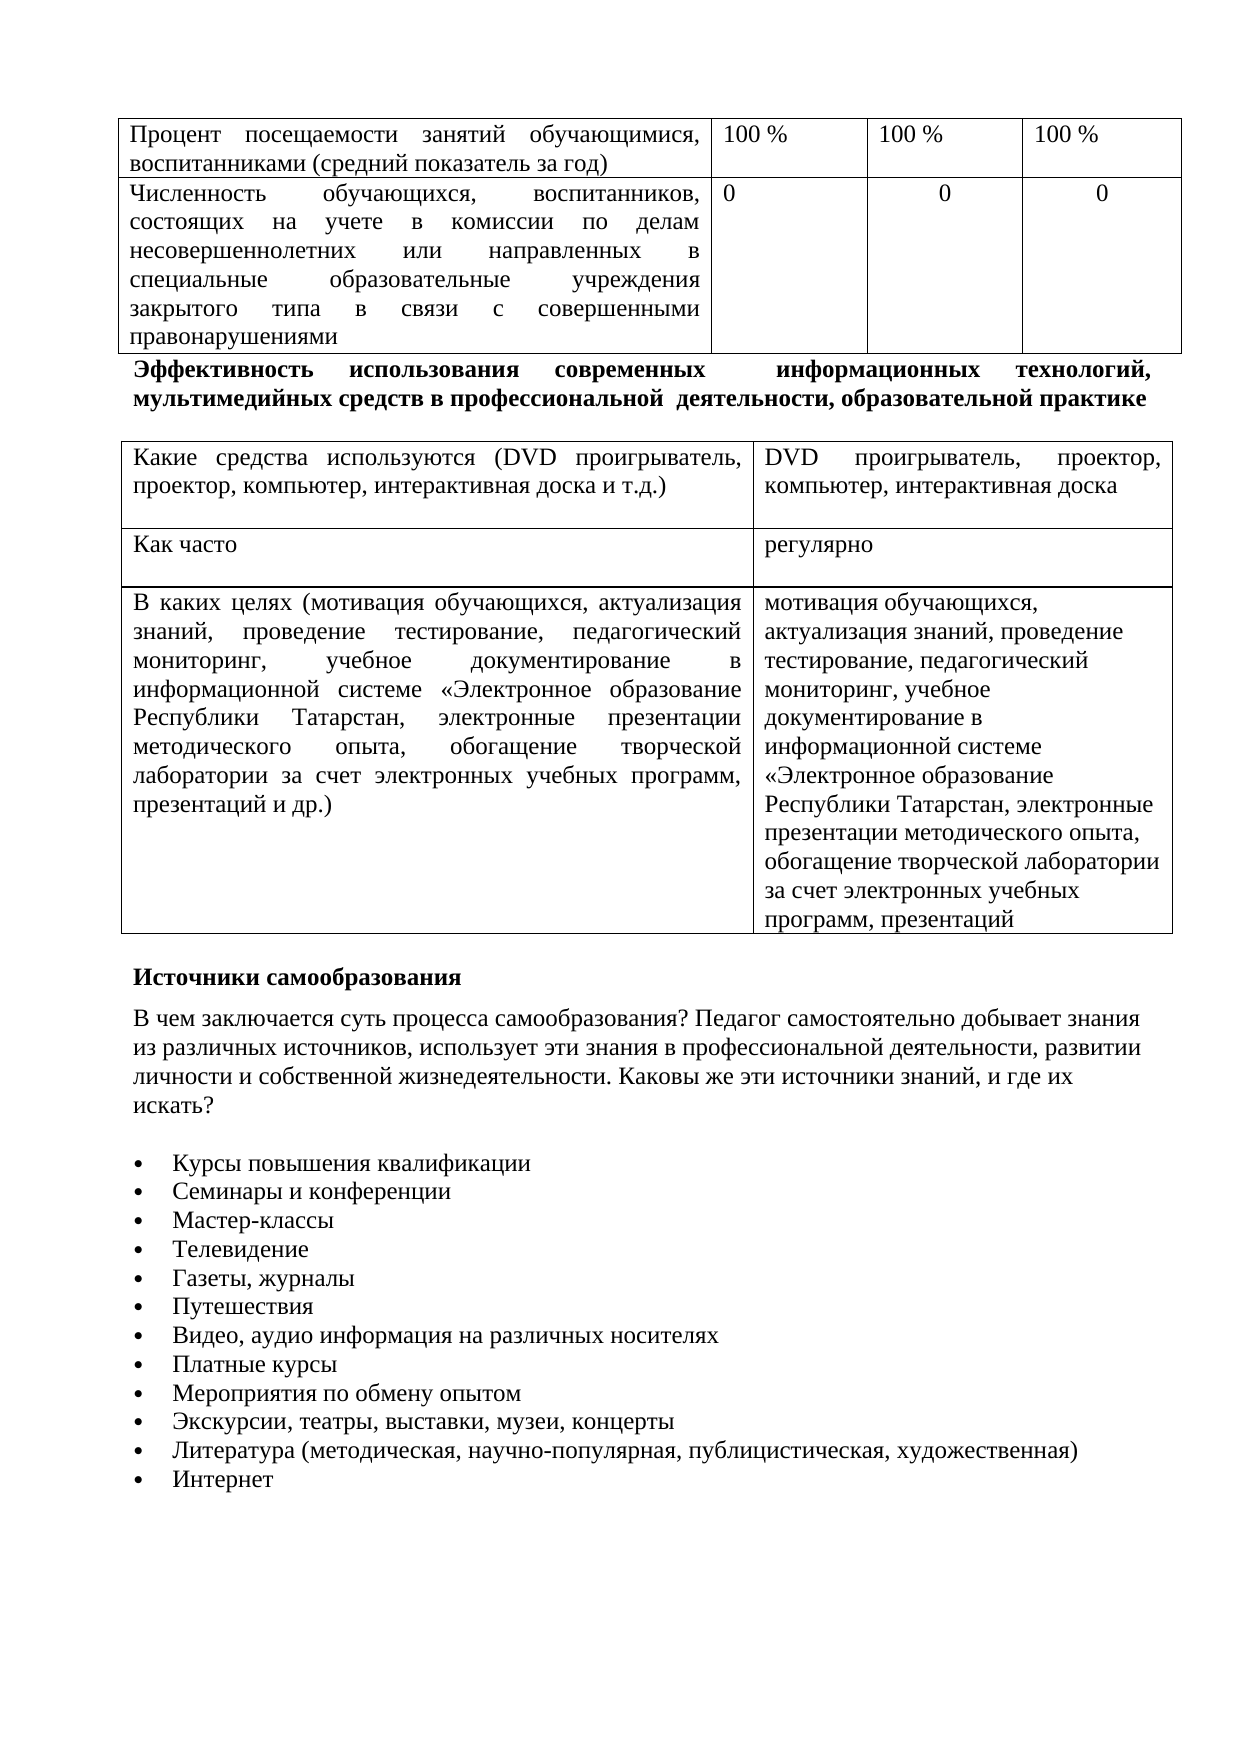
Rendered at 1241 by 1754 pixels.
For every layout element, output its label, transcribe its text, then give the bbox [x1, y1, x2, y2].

list Интернет [134, 1464, 1152, 1493]
list Курсы повышения квалификации [134, 1148, 1152, 1176]
list Путешествия [134, 1291, 1152, 1320]
table_cell 100 % [1023, 119, 1181, 177]
list Семинары и конференции [134, 1176, 1152, 1205]
list Газеты, журналы [134, 1263, 1152, 1291]
table_cell 100 % [868, 119, 1022, 177]
table_cell мотивация обучающихся, актуализация знаний, проведение тестирование, педагогический мониторинг, учебное документирование в информационной системе «Электронное образование Республики Татарстан, электронные презентации методического опыта, обогащение творческой лаборатории за счет электронных учебных программ, презентаций [754, 588, 1172, 932]
list Экскурсии, театры, выставки, музеи, концерты [134, 1406, 1152, 1435]
table_cell В каких целях (мотивация обучающихся, актуализация знаний, проведение тестирование, педагогический мониторинг, учебное документирование в информационной системе «Электронное образование Республики Татарстан, электронные презентации методического опыта, обогащение творческой лаборатории за счет электронных учебных программ, презентаций и др.) [122, 588, 753, 932]
table_cell 0 [712, 178, 867, 353]
list Литература (методическая, научно-популярная, публицистическая, художественная) [134, 1435, 1152, 1464]
list Мастер-классы [134, 1205, 1152, 1234]
table_header Какие средства используются (DVD проигрыватель, проектор, компьютер, интерактивная доска и т.д.) [122, 442, 753, 528]
table_cell 100 % [712, 119, 867, 177]
list Телевидение [134, 1234, 1152, 1263]
list Эффективность использования современных информационных технологий, мультимедийных средств в профессиональной деятельности, образовательной практике [133, 354, 1152, 412]
table_cell 0 [868, 178, 1022, 353]
list Видео, аудио информация на различных носителях [134, 1320, 1152, 1349]
table_cell 0 [1023, 178, 1181, 353]
table_cell Как часто [122, 529, 753, 586]
table_cell Процент посещаемости занятий обучающимися, воспитанниками (средний показатель за год) [119, 119, 711, 177]
list Мероприятия по обмену опытом [134, 1378, 1152, 1406]
table_cell регулярно [754, 529, 1172, 586]
text В чем заключается суть процесса самообразования? Педагог самостоятельно добывает знания из различных источников, использует эти знания в профессиональной деятельности, развитии личности и собственной жизнедеятельности. Каковы же эти источники знаний, и где их искать? [133, 1003, 1152, 1118]
text Источники самообразования [133, 962, 1152, 991]
list Платные курсы [134, 1349, 1152, 1378]
table_header DVD проигрыватель, проектор, компьютер, интерактивная доска [754, 442, 1172, 528]
table_cell Численность обучающихся, воспитанников, состоящих на учете в комиссии по делам несовершеннолетних или направленных в специальные образовательные учреждения закрытого типа в связи с совершенными правонарушениями [119, 178, 711, 353]
